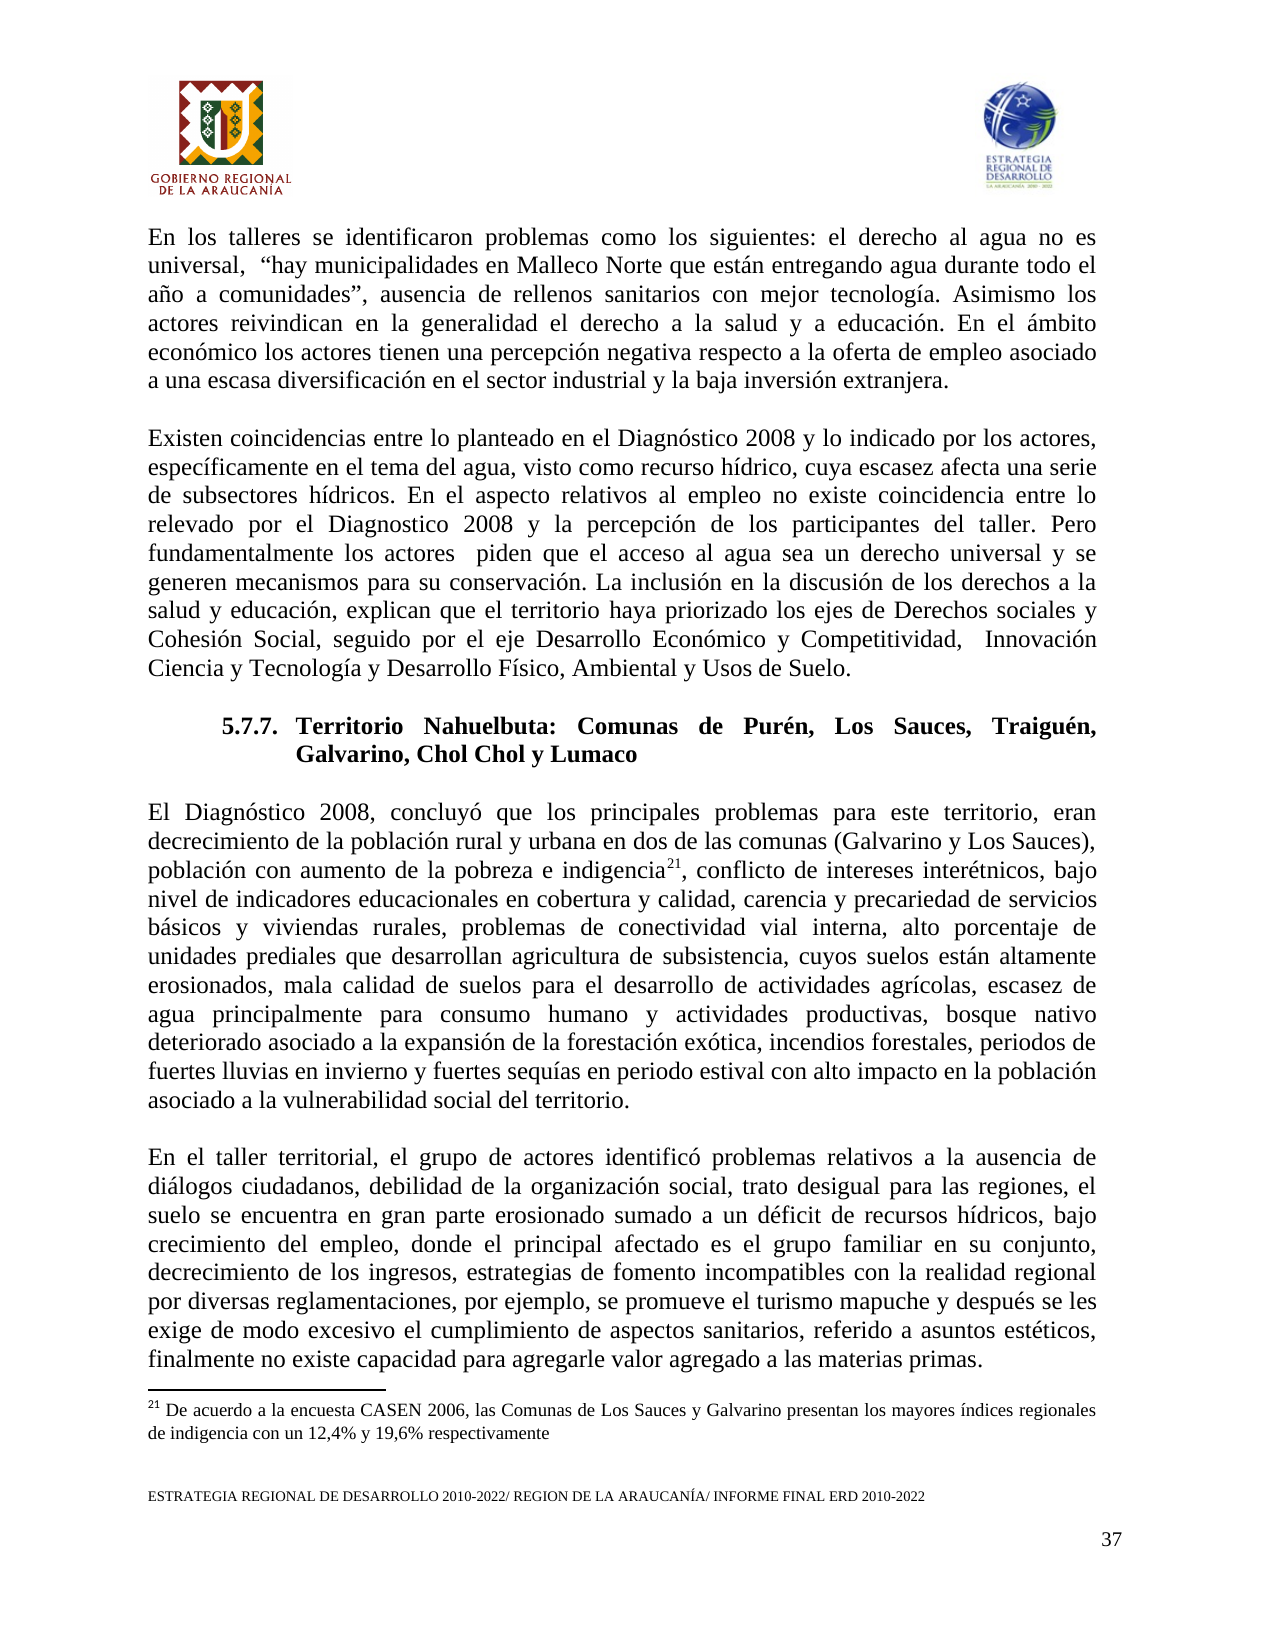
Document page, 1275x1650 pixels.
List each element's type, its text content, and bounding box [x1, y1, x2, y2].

list En el taller territorial, el grupo de actores identificó problemas relativos a la ausencia de diálogos ciudadanos, debilidad de la organización social, trato desigual para las regiones, el suelo se encuentra en gran parte erosionado sumado a un déficit de recursos hídricos, bajo crecimiento del empleo, donde el principal afectado es el grupo familiar en su conjunto, decrecimiento de los ingresos, estrategias de fomento incompatibles con la realidad regional por diversas reglamentaciones, por ejemplo, se promueve el turismo mapuche y después se les exige de modo excesivo el cumplimiento de aspectos sanitarios, referido a asuntos estéticos, finalmente no existe capacidad para agregarle valor agregado a las materias primas. [148, 1142, 1098, 1372]
list Existen coincidencias entre lo planteado en el Diagnóstico 2008 y lo indicado por los actores, específicamente en el tema del agua, visto como recurso hídrico, cuya escasez afecta una serie de subsectores hídricos. En el aspecto relativos al empleo no existe coincidencia entre lo relevado por el Diagnostico 2008 y la percepción de los participantes del taller. Pero fundamentalmente los actores piden que el acceso al agua sea un derecho universal y se generen mecanismos para su conservación. La inclusión en la discusión de los derechos a la salud y educación, explican que el territorio haya priorizado los ejes de Derechos sociales y Cohesión Social, seguido por el eje Desarrollo Económico y Competitividad, Innovación Ciencia y Tecnología y Desarrollo Físico, Ambiental y Usos de Suelo. [148, 423, 1098, 682]
list En los talleres se identificaron problemas como los siguientes: el derecho al agua no es universal, “hay municipalidades en Malleco Norte que están entregando agua durante todo el año a comunidades”, ausencia de rellenos sanitarios con mejor tecnología. Asimismo los actores reivindican en la generalidad el derecho a la salud y a educación. En el ámbito económico los actores tienen una percepción negativa respecto a la oferta de empleo asociado a una escasa diversificación en el sector industrial y la baja inversión extranjera. [148, 222, 1098, 394]
picture [975, 73, 1069, 197]
picture [147, 75, 294, 197]
list El Diagnóstico 2008, concluyó que los principales problemas para este territorio, eran decrecimiento de la población rural y urbana en dos de las comunas (Galvarino y Los Sauces), población con aumento de la pobreza e indigencia, conflicto de intereses interétnicos, bajo nivel de indicadores educacionales en cobertura y calidad, carencia y precariedad de servicios básicos y viviendas rurales, problemas de conectividad vial interna, alto porcentaje de unidades prediales que desarrollan agricultura de subsistencia, cuyos suelos están altamente erosionados, mala calidad de suelos para el desarrollo de actividades agrícolas, escasez de agua principalmente para consumo humano y actividades productivas, bosque nativo deteriorado asociado a la expansión de la forestación exótica, incendios forestales, periodos de fuertes lluvias en invierno y fuertes sequías en periodo estival con alto impacto en la población asociado a la vulnerabilidad social del territorio. [148, 797, 1098, 1114]
list Territorio Nahuelbuta: Comunas de Purén, Los Sauces, Traiguén, Galvarino, Chol Chol y Lumaco [222, 711, 1098, 768]
